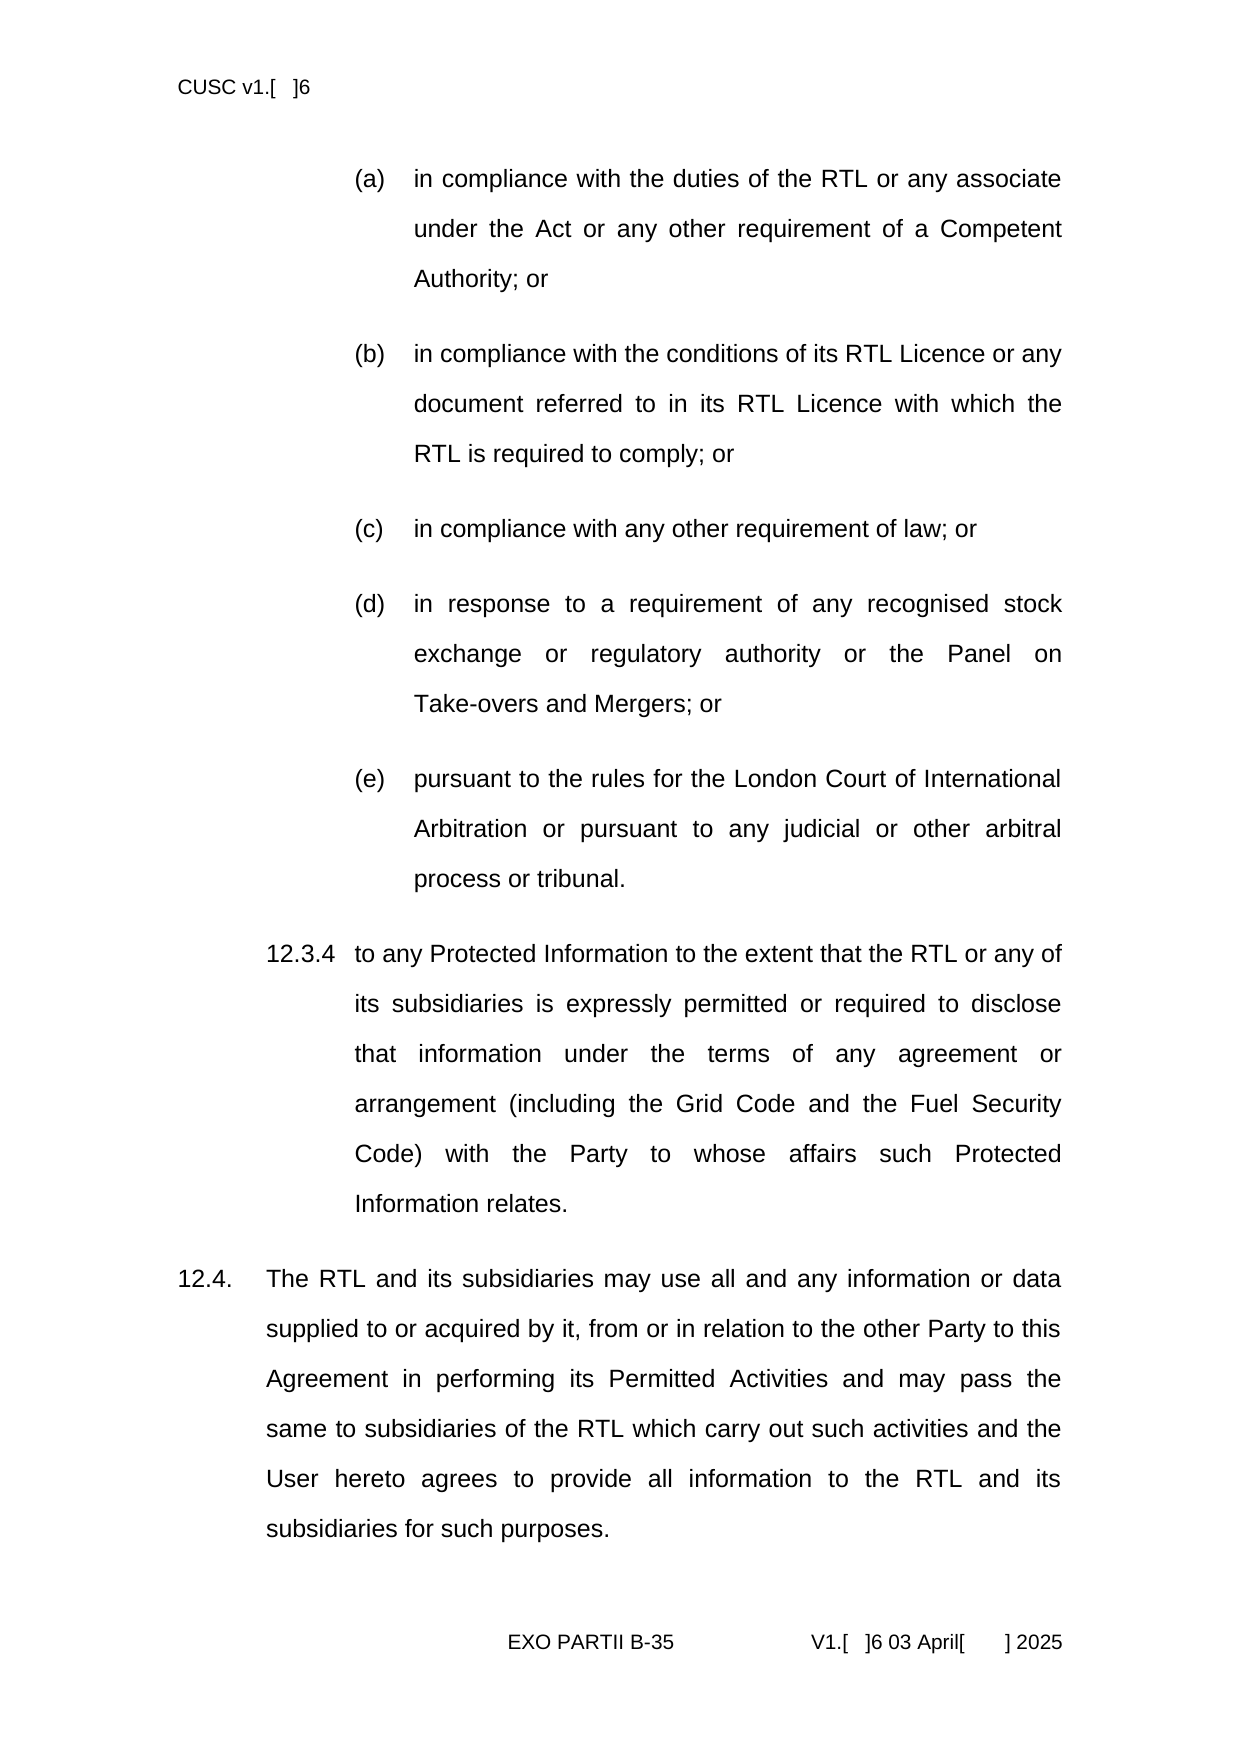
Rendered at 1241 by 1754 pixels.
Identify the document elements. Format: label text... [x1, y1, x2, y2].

text 12.4. The RTL and its subsidiaries may use all and any information or data supplied to or acquired by it, from or in relation to the other Party to this Agreement in performing its Permitted Activities and may pass the same to subsidiaries of the RTL which carry out such activities and the User hereto agrees to provide all information to the RTL and its subsidiaries for such purposes. [177, 1248, 1063, 1548]
text 12.3.4 to any Protected Information to the extent that the RTL or any of its subsidiaries is expressly permitted or required to disclose that information under the terms of any agreement or arrangement (including the Grid Code and the Fuel Security Code) with the Party to whose affairs such Protected Information relates. [266, 923, 1063, 1223]
text (b) in compliance with the conditions of its RTL Licence or any document referred to in its RTL Licence with which the RTL is required to comply; or [354, 323, 1063, 473]
text (c) in compliance with any other requirement of law; or [354, 498, 1063, 548]
text (d) in response to a requirement of any recognised stock exchange or regulatory authority or the Panel on Take-overs and Mergers; or [354, 573, 1063, 723]
text (a) in compliance with the duties of the RTL or any associate under the Act or any other requirement of a Competent Authority; or [354, 148, 1063, 298]
text (e) pursuant to the rules for the London Court of International Arbitration or pursuant to any judicial or other arbitral process or tribunal. [354, 748, 1063, 898]
